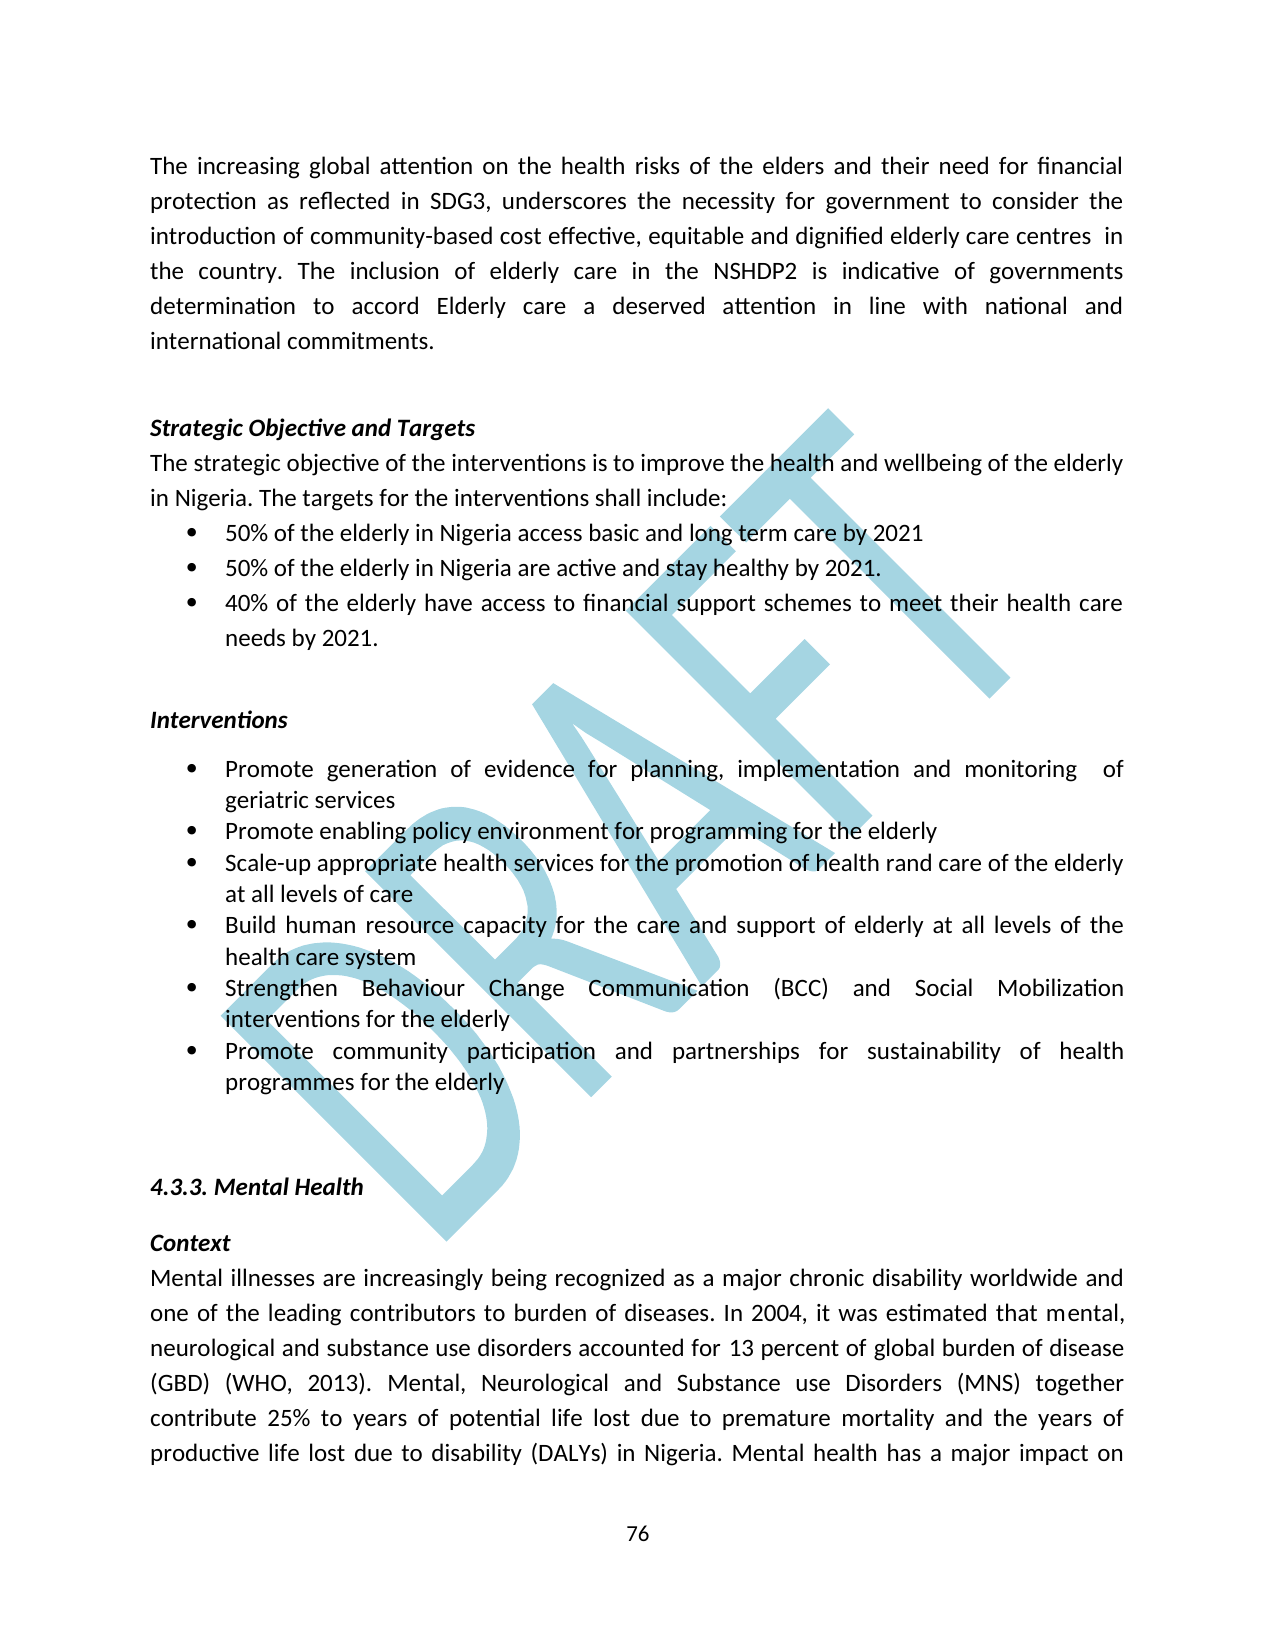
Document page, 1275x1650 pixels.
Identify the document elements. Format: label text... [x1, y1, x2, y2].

text Strategic Objective and Targets [150, 412, 1125, 442]
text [150, 1262, 1125, 1467]
list Promote generation of evidence for planning, implementation and monitoring of geriatric services [187, 753, 1125, 814]
list 50% of the elderly in Nigeria are active and stay healthy by 2021. [187, 552, 1125, 582]
text Interventions [150, 705, 1125, 735]
text The increasing global attention on the health risks of the elders and their need for financial protection as reflected in SDG3, underscores the necessity for government to consider the introduction of community-based cost effective, equitable and dignified elderly care centres in the country. The inclusion of elderly care in the NSHDP2 is indicative of governments determination to accord Elderly care a deserved attention in line with national and international commitments. [150, 150, 1125, 356]
list 50% of the elderly in Nigeria access basic and long term care by 2021 [187, 517, 1125, 547]
subtitle 4.3.3. Mental Health [150, 1171, 1125, 1201]
list Promote community participation and partnerships for sustainability of health programmes for the elderly [187, 1035, 1125, 1097]
list Promote enabling policy environment for programming for the elderly [187, 815, 1125, 846]
list Build human resource capacity for the care and support of elderly at all levels of the health care system [187, 909, 1125, 971]
list Scale-up appropriate health services for the promotion of health rand care of the elderly at all levels of care [187, 847, 1125, 909]
list 40% of the elderly have access to financial support schemes to meet their health care needs by 2021. [187, 587, 1125, 652]
text The strategic objective of the interventions is to improve the health and wellbeing of the elderly in Nigeria. The targets for the interventions shall include: [150, 447, 1125, 512]
list Strengthen Behaviour Change Communication (BCC) and Social Mobilization interventions for the elderly [187, 972, 1125, 1034]
text Context [150, 1227, 1125, 1257]
